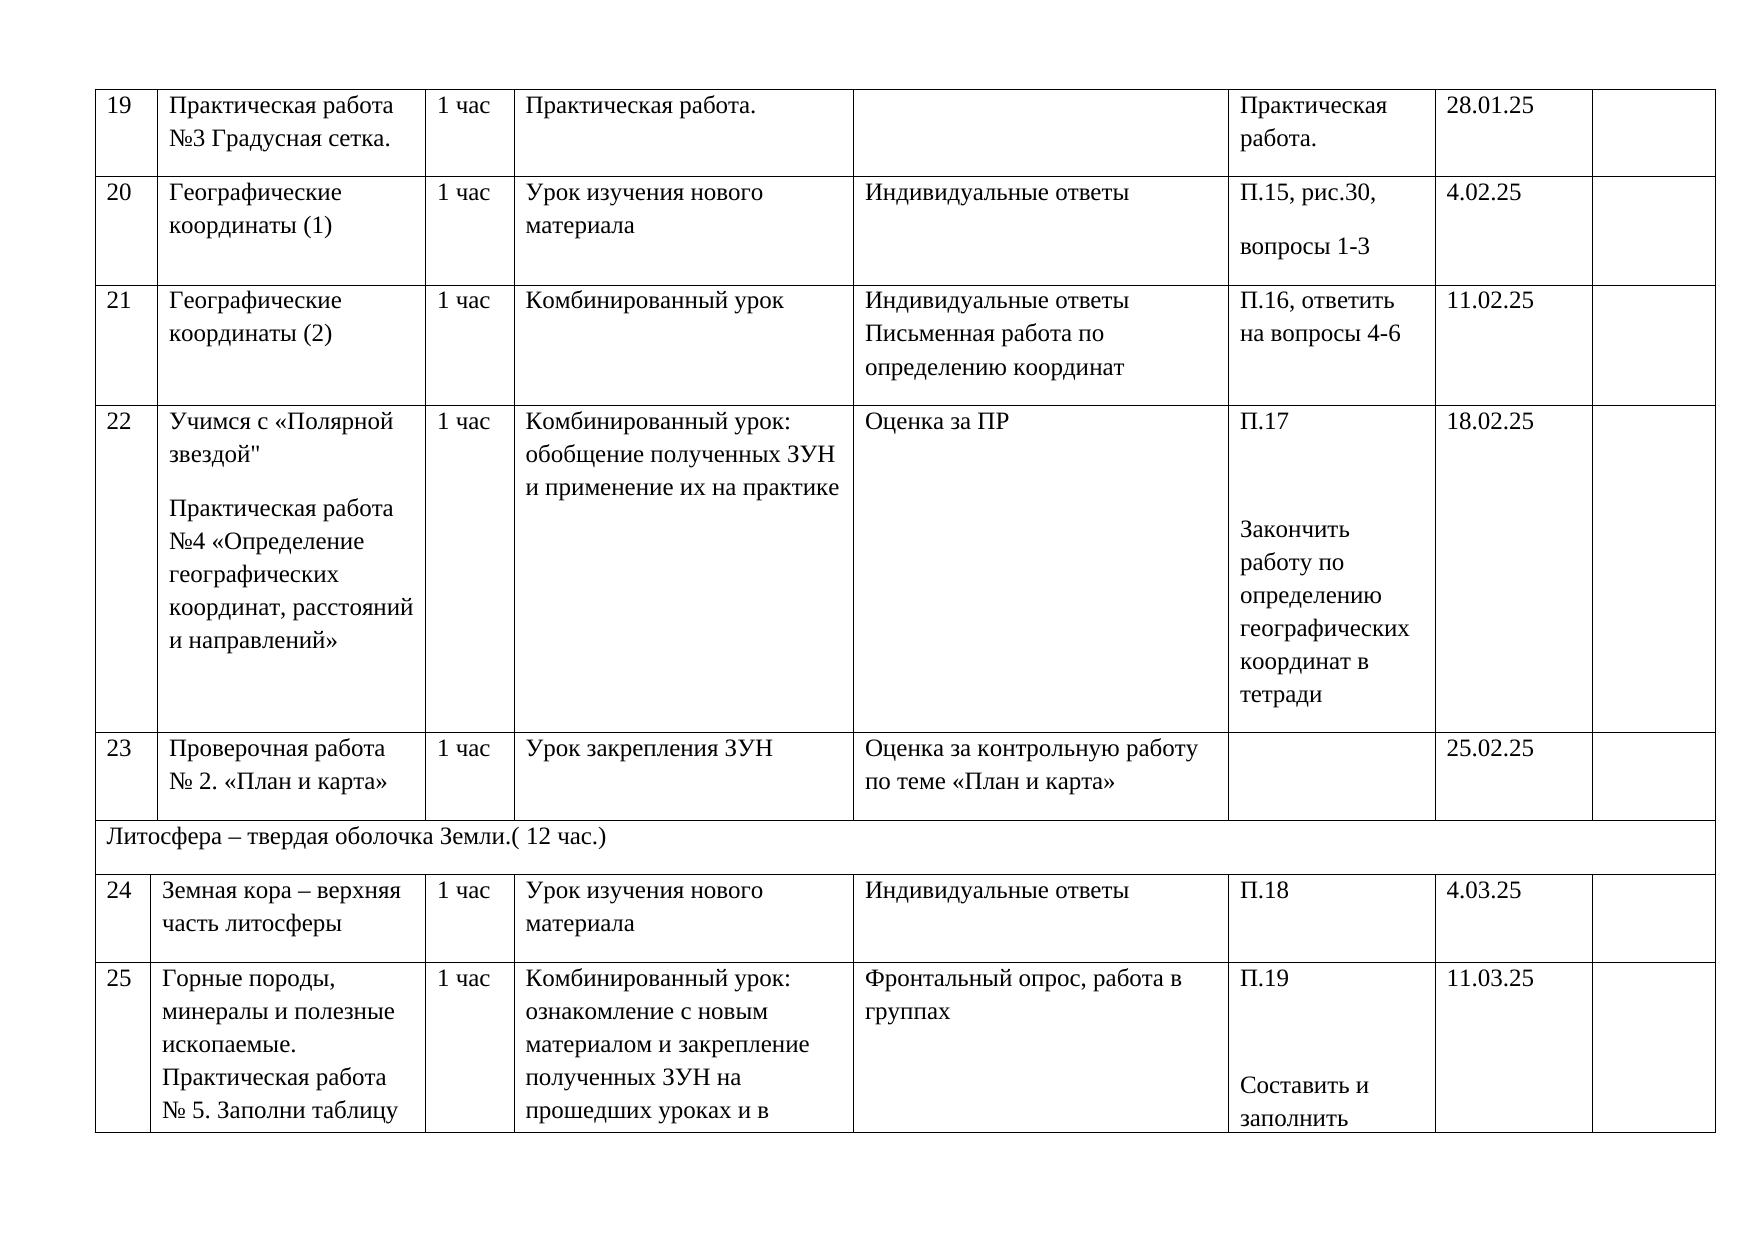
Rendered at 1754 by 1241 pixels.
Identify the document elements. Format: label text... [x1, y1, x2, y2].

table_cell Оценка за ПР [854, 406, 1228, 732]
table_cell 25 [96, 963, 150, 1132]
table_cell 23 [96, 733, 157, 820]
table_cell 19 [96, 90, 157, 176]
table_cell Индивидуальные ответы Письменная работа по определению координат [854, 286, 1228, 405]
table_cell 1 час [426, 875, 514, 962]
table_cell 28.01.25 [1436, 90, 1592, 176]
table_cell Практическая работа №3 Градусная сетка. [158, 90, 425, 176]
table_cell [1229, 733, 1435, 820]
table_cell 21 [96, 286, 157, 405]
table_cell [1593, 90, 1715, 176]
table_cell 1 час [426, 963, 514, 1132]
table_cell Урок изучения нового материала [515, 875, 853, 962]
table_cell П.16, ответить на вопросы 4-6 [1229, 286, 1435, 405]
table_cell 4.02.25 [1436, 177, 1592, 284]
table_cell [854, 963, 1228, 1132]
table_cell Практическая работа. [1229, 90, 1435, 176]
table_cell 24 [96, 875, 150, 962]
table_cell Урок закрепления ЗУН [515, 733, 853, 820]
table_cell 22 [96, 406, 157, 732]
table_cell Комбинированный урок [515, 286, 853, 405]
table_cell [1593, 406, 1715, 732]
table_cell 4.03.25 [1436, 875, 1592, 962]
table_cell [1593, 286, 1715, 405]
table_cell [1593, 177, 1715, 284]
table_cell 1 час [426, 733, 514, 820]
table_cell Оценка за контрольную работу по теме «План и карта» [854, 733, 1228, 820]
table_cell 11.02.25 [1436, 286, 1592, 405]
table_cell Учимся с «Полярной звездой" Практическая работа №4 «Определение географических координат, расстояний и направлений» [158, 406, 425, 732]
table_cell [1229, 963, 1435, 1132]
table_cell П.17 Закончить работу по определению географических координат в тетради [1229, 406, 1435, 732]
table_cell 11.03.25 [1436, 963, 1592, 1132]
table_cell П.18 [1229, 875, 1435, 962]
table_cell Урок изучения нового материала [515, 177, 853, 284]
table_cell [515, 963, 853, 1132]
table_cell Комбинированный урок: обобщение полученных ЗУН и применение их на практике [515, 406, 853, 732]
table_cell 1 час [426, 177, 514, 284]
table_cell Индивидуальные ответы [854, 177, 1228, 284]
table_cell П.15, рис.30, вопросы 1-3 [1229, 177, 1435, 284]
table_cell 1 час [426, 286, 514, 405]
table_cell Земная кора – верхняя часть литосферы [151, 875, 425, 962]
table_cell 1 час [426, 90, 514, 176]
table_cell Практическая работа. [515, 90, 853, 176]
table_cell 20 [96, 177, 157, 284]
table_cell [854, 90, 1228, 176]
table_cell [1593, 963, 1715, 1132]
table_cell Проверочная работа № 2. «План и карта» [158, 733, 425, 820]
table_cell 1 час [426, 406, 514, 732]
table_cell 25.02.25 [1436, 733, 1592, 820]
table_cell Географические координаты (1) [158, 177, 425, 284]
table_cell 18.02.25 [1436, 406, 1592, 732]
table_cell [151, 963, 425, 1132]
table_cell Географические координаты (2) [158, 286, 425, 405]
table_cell Литосфера – твердая оболочка Земли.( 12 час.) [96, 821, 1715, 874]
table_cell [1593, 875, 1715, 962]
table_cell [1593, 733, 1715, 820]
table_cell Индивидуальные ответы [854, 875, 1228, 962]
